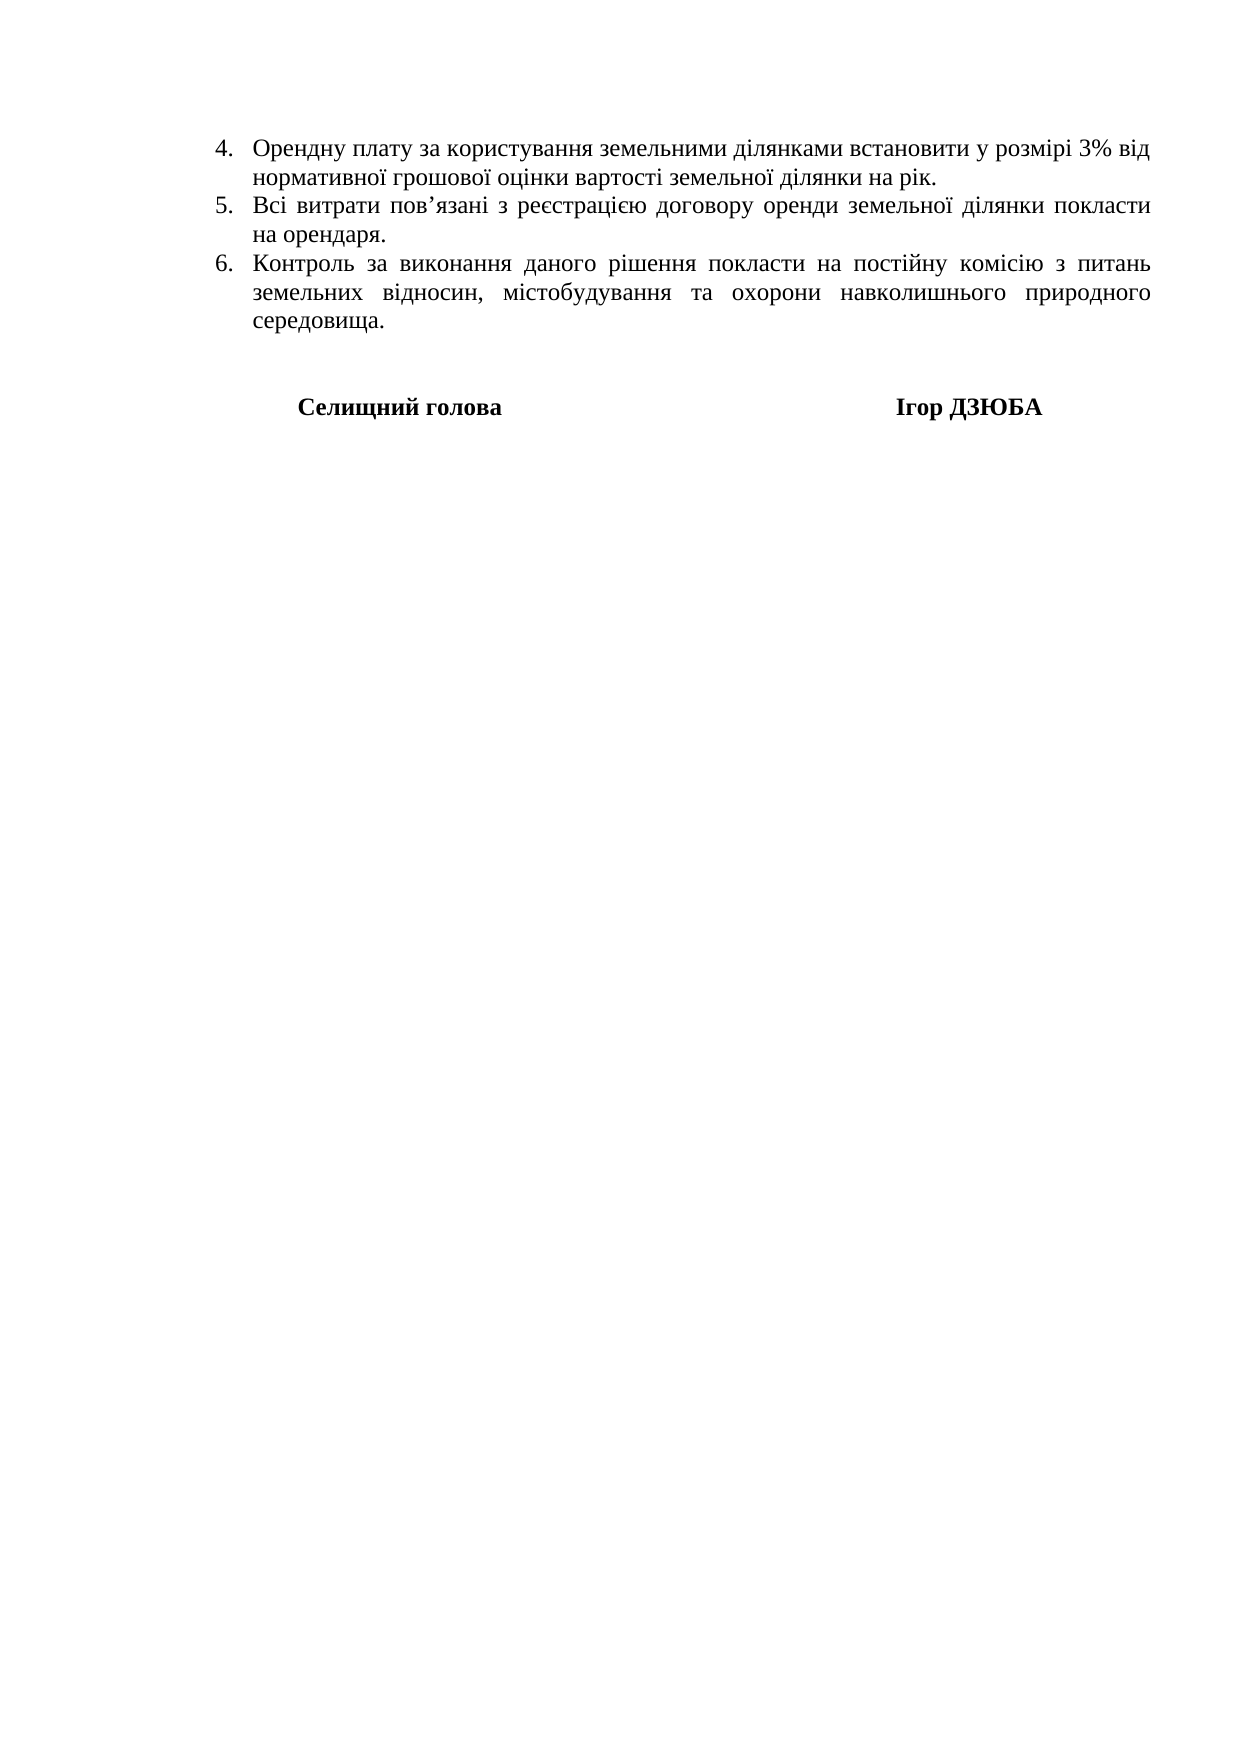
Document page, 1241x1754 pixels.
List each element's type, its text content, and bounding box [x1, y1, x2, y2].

list Всі витрати пов’язані з реєстрацією договору оренди земельної ділянки покласти на орендаря. [215, 190, 1152, 248]
list Контроль за виконання даного рішення покласти на постійну комісію з питань земельних відносин, містобудування та охорони навколишнього природного середовища. [215, 248, 1152, 334]
list Орендну плату за користування земельними ділянками встановити у розмірі 3% від нормативної грошової оцінки вартості земельної ділянки на рік. [215, 133, 1152, 190]
text Селищний голова Ігор ДЗЮБА [177, 392, 1143, 420]
